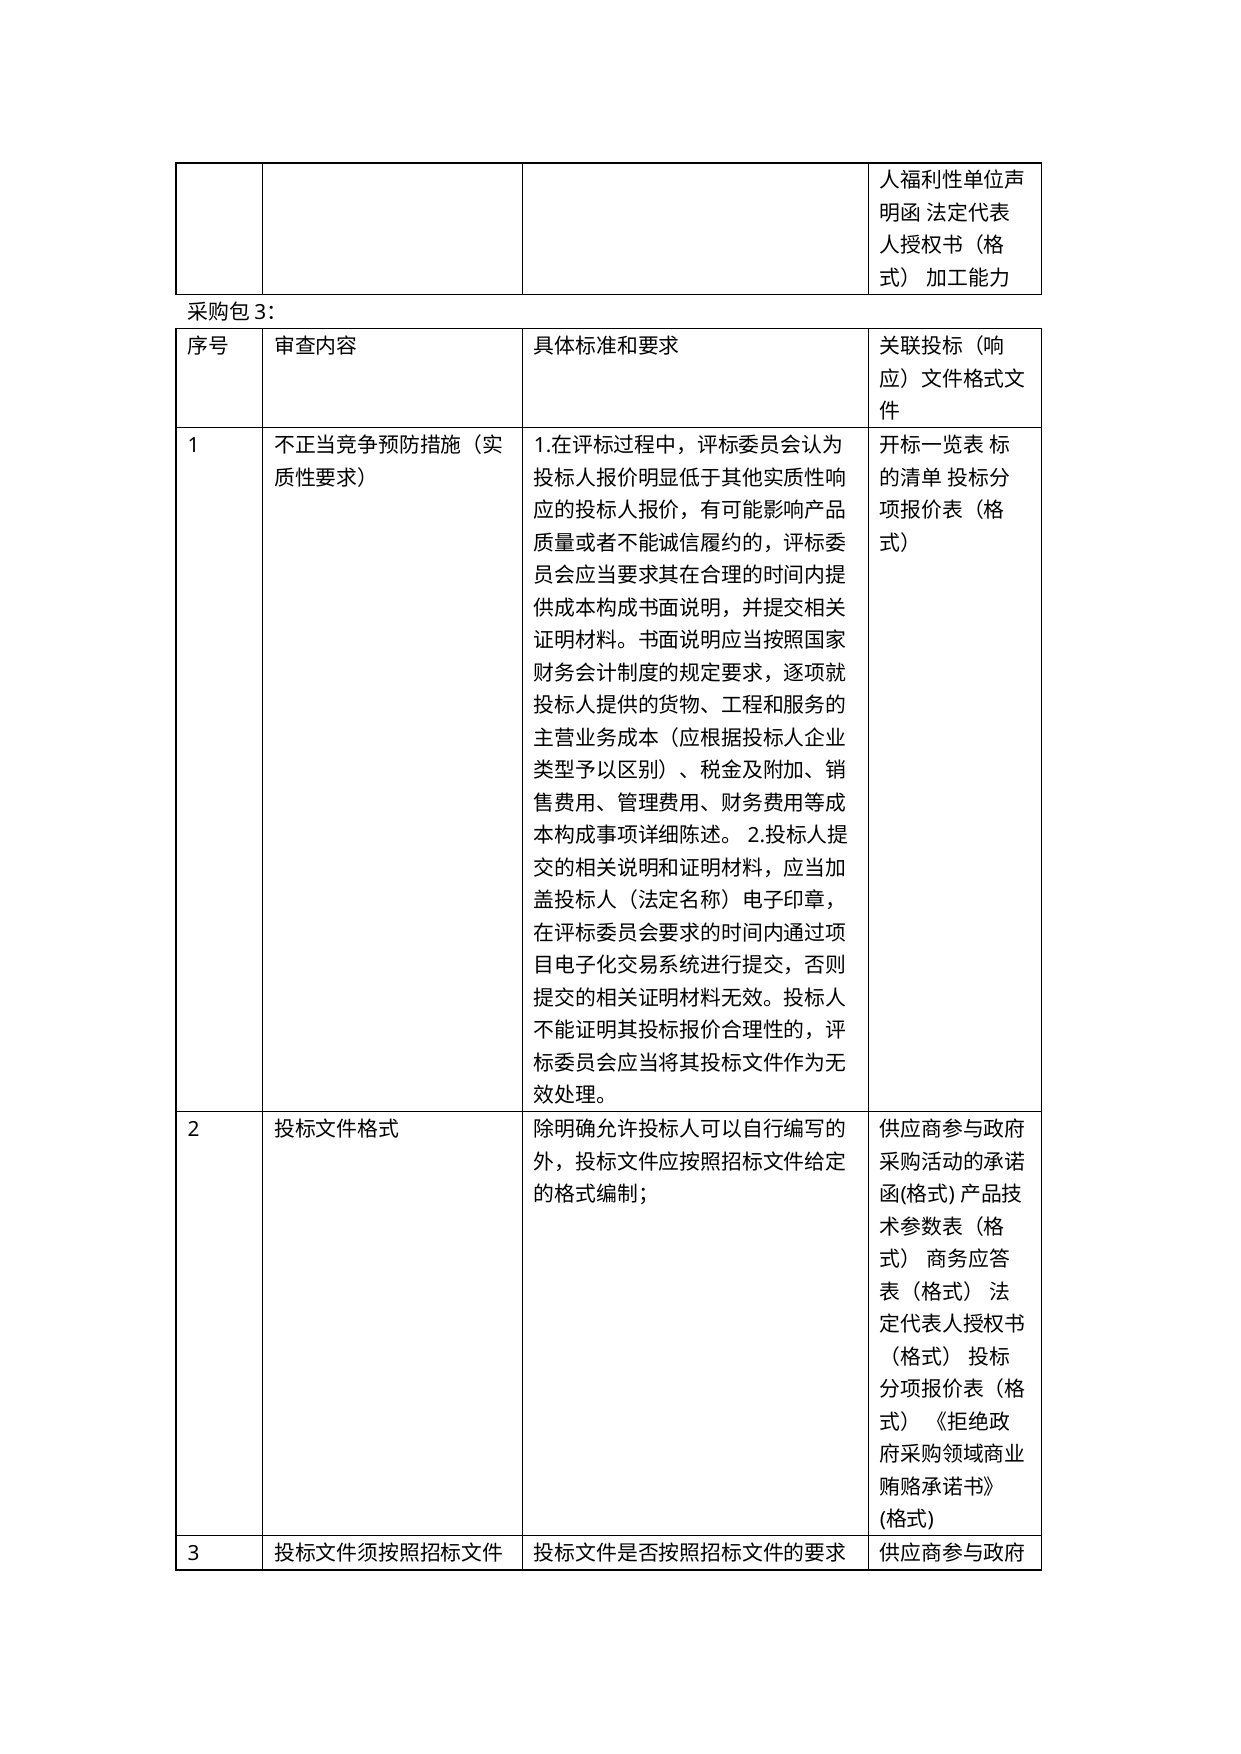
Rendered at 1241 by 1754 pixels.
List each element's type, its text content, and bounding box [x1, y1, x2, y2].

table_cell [869, 1536, 1041, 1569]
table_cell 投标文件须按照招标文件的要求盖章签字 [263, 1536, 522, 1569]
table_cell 9 [177, 164, 262, 293]
table_header 序号 [177, 329, 262, 427]
table_header 审查内容 [263, 329, 522, 427]
table_cell 3 [177, 1536, 262, 1569]
table_cell 2 [177, 1112, 262, 1535]
table_header 具体标准和要求 [523, 329, 868, 427]
table_cell 投标文件格式 [263, 1112, 522, 1535]
table_cell 1.在评标过程中，评标委员会认为投标人报价明显低于其他实质性响应的投标人报价，有可能影响产品质量或者不能诚信履约的，评标委员会应当要求其在合理的时间内提供成本构成书面说明，并提交相关证明材料。书面说明应当按照国家财务会计制度的规定要求，逐项就投标人提供的货物、工程和服务的主营业务成本（应根据投标人企业类型予以区别）、税金及附加、销售费用、管理费用、财务费用等成本构成事项详细陈述。 2.投标人提交的相关说明和证明材料，应当加盖投标人（法定名称）电子印章，在评标委员会要求的时间内通过项目电子化交易系统进行提交，否则提交的相关证明材料无效。投标人不能证明其投标报价合理性的，评标委员会应当将其投标文件作为无效处理。 [523, 428, 868, 1111]
table_cell 1 [177, 428, 262, 1111]
table_header 关联投标（响应）文件格式文件 [869, 329, 1041, 427]
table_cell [523, 164, 868, 293]
table_cell 不正当竞争预防措施（实质性要求） [263, 428, 522, 1111]
table_cell 供应商参与政府采购活动的承诺函(格式) 产品技术参数表（格式） 商务应答表（格式） 法定代表人授权书（格式） 投标分项报价表（格式） 《拒绝政府采购领域商业贿赂承诺书》(格式) [869, 1112, 1041, 1535]
text 采购包3： [187, 295, 1053, 328]
table_cell 开标一览表 标的清单 投标分项报价表（格式） [869, 428, 1041, 1111]
table_cell 除明确允许投标人可以自行编写的外，投标文件应按照招标文件给定的格式编制； [523, 1112, 868, 1535]
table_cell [263, 164, 522, 293]
table_cell 投标文件是否按照招标文件的要求盖章签字 [523, 1536, 868, 1569]
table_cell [869, 164, 1041, 293]
